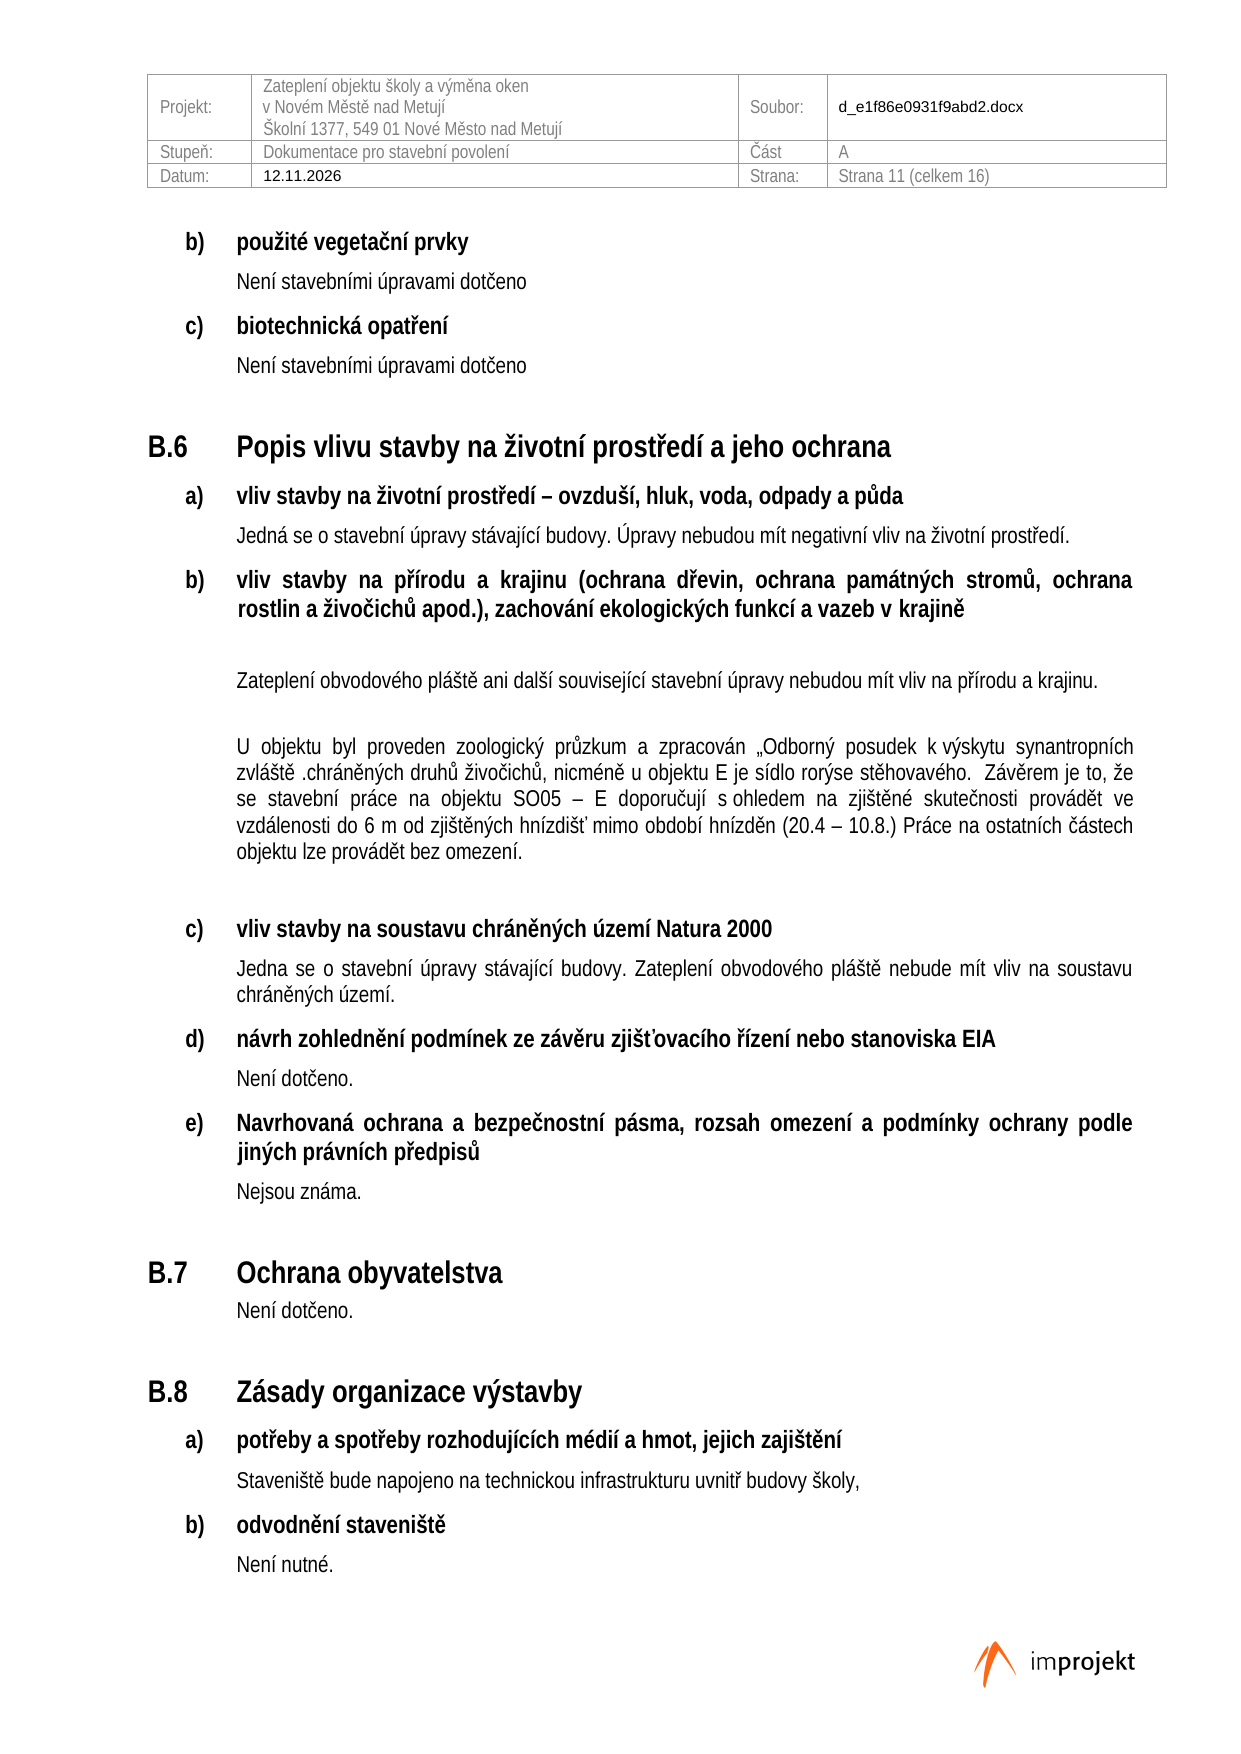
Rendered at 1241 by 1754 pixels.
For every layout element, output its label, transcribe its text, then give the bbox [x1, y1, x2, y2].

subtitle Popis vlivu stavby na životní prostředí a jeho ochrana [148, 428, 1134, 464]
text Není dotčeno. [236, 1065, 1134, 1092]
subtitle vliv stavby na životní prostředí – ovzduší, hluk, voda, odpady a půda [185, 481, 1134, 509]
text U objektu byl proveden zoologický průzkum a zpracován „Odborný posudek k výskytu synantropních zvláště .chráněných druhů živočichů, nicméně u objektu E je sídlo rorýse stěhovavého. Závěrem je to, že se stavební práce na objektu SO05 – E doporučují s ohledem na zjištěné skutečnosti provádět ve vzdálenosti do 6 m od zjištěných hnízdišť mimo období hnízděn (20.4 – 10.8.) Práce na ostatních částech objektu lze provádět bez omezení. [236, 733, 1134, 864]
text Jedná se o stavební úpravy stávající budovy. Úpravy nebudou mít negativní vliv na životní prostředí. [236, 522, 1134, 548]
subtitle Ochrana obyvatelstva [148, 1254, 1134, 1290]
text Není dotčeno. [236, 1297, 1134, 1323]
subtitle Navrhovaná ochrana a bezpečnostní pásma, rozsah omezení a podmínky ochrany podle jiných právních předpisů [185, 1108, 1134, 1166]
subtitle vliv stavby na přírodu a krajinu (ochrana dřevin, ochrana památných stromů, ochrana rostlin a živočichů apod.), zachování ekologických funkcí a vazeb v krajině [185, 565, 1134, 622]
text Nejsou známa. [236, 1178, 1134, 1204]
subtitle potřeby a spotřeby rozhodujících médií a hmot, jejich zajištění [185, 1426, 1134, 1454]
text Není stavebními úpravami dotčeno [236, 352, 1134, 378]
text Není nutné. [236, 1551, 1134, 1577]
text Není stavebními úpravami dotčeno [236, 268, 1134, 294]
text Zateplení obvodového pláště ani další související stavební úpravy nebudou mít vliv na přírodu a krajinu. [236, 667, 1134, 694]
subtitle odvodnění staveniště [185, 1510, 1134, 1538]
text Jedna se o stavební úpravy stávající budovy. Zateplení obvodového pláště nebude mít vliv na soustavu chráněných území. [236, 955, 1134, 1008]
picture [972, 1639, 1137, 1689]
subtitle vliv stavby na soustavu chráněných území Natura 2000 [185, 914, 1134, 942]
subtitle návrh zohlednění podmínek ze závěru zjišťovacího řízení nebo stanoviska EIA [185, 1024, 1134, 1053]
text Staveniště bude napojeno na technickou infrastrukturu uvnitř budovy školy, [236, 1467, 1134, 1493]
subtitle použité vegetační prvky [185, 227, 1134, 255]
subtitle biotechnická opatření [185, 311, 1134, 339]
subtitle Zásady organizace výstavby [148, 1373, 1134, 1409]
